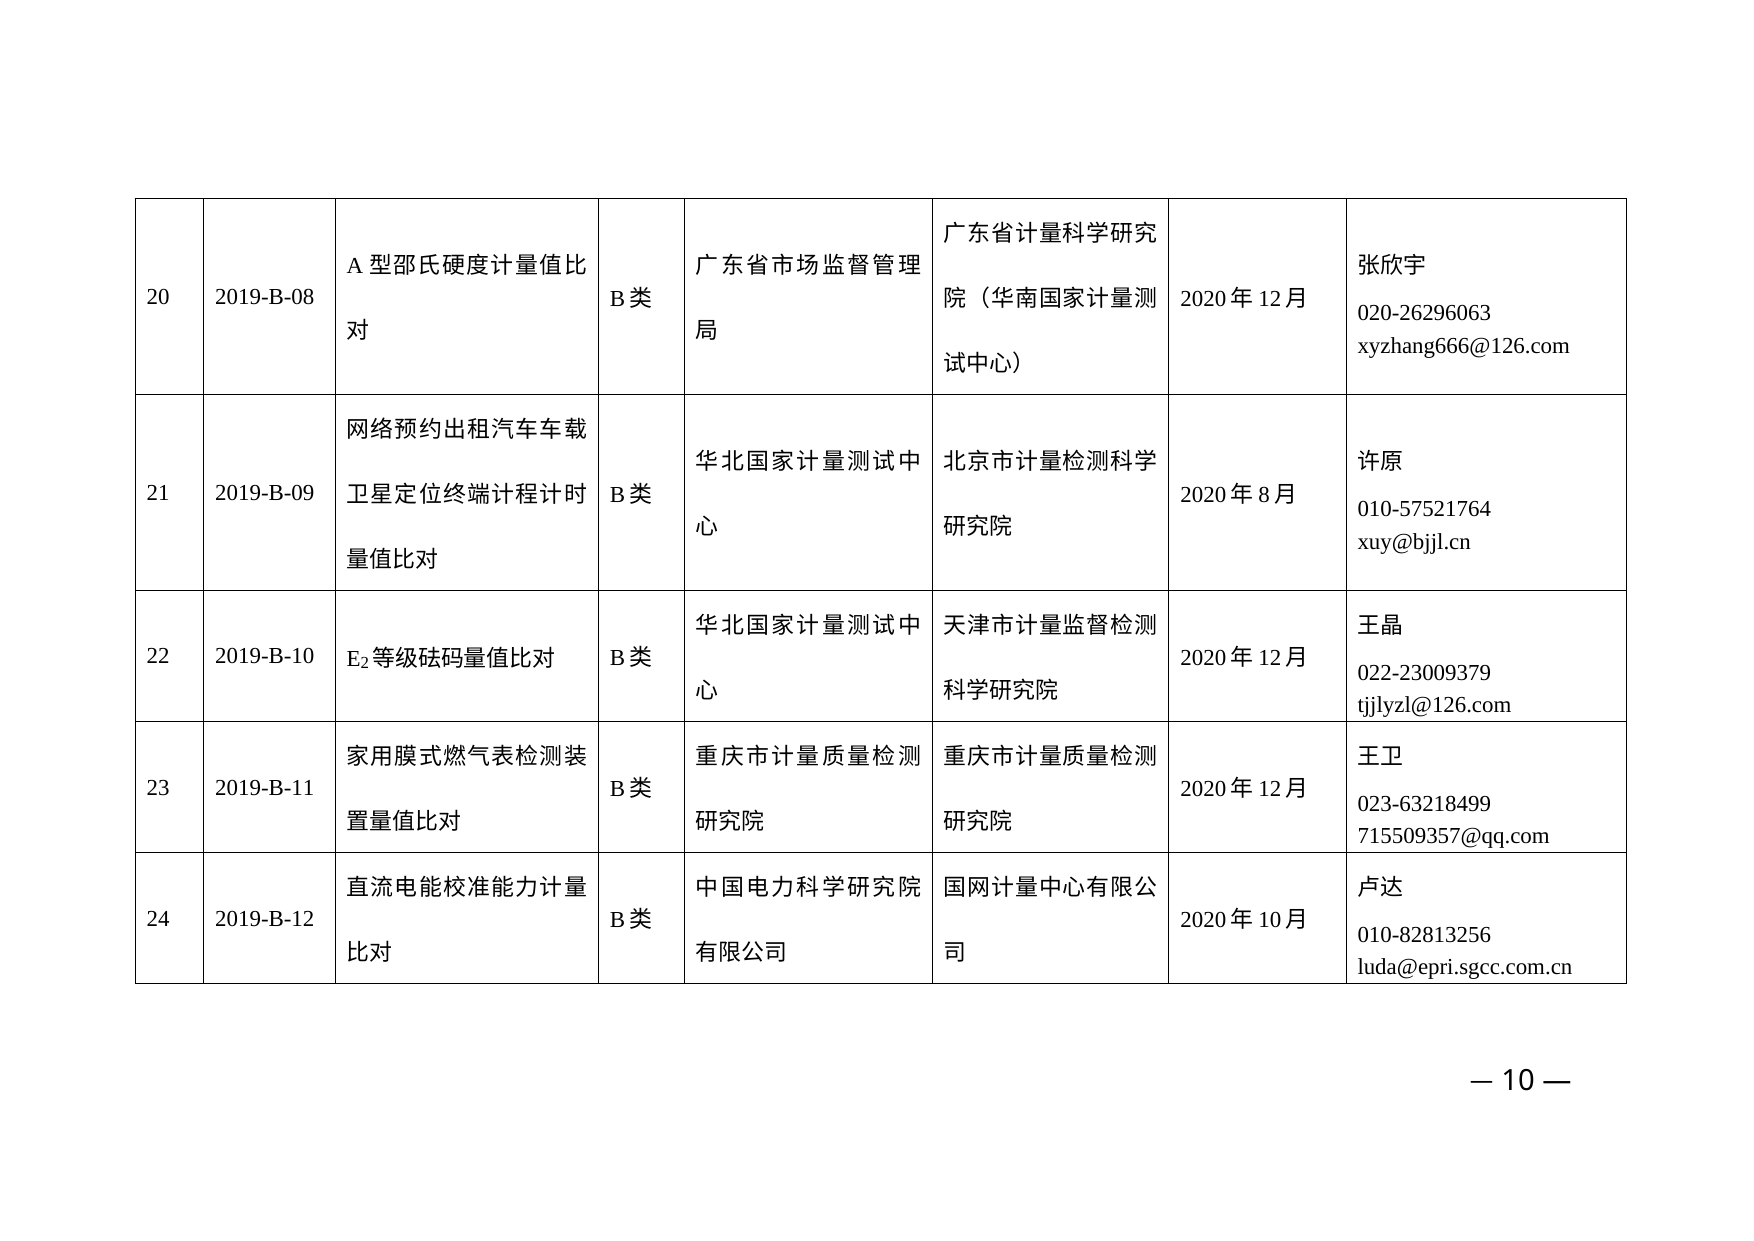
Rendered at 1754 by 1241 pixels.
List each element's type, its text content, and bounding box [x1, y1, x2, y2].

table_cell 2020年12月 [1169, 591, 1346, 721]
table_cell A型邵氏硬度计量值比对 [336, 199, 598, 394]
table_cell 华北国家计量测试中心 [685, 395, 932, 590]
table_cell E2等级砝码量值比对 [336, 591, 598, 721]
table_cell 2020年8月 [1169, 395, 1346, 590]
table_cell 王卫 023-63218499 715509357@qq.com [1347, 722, 1626, 852]
table_cell 网络预约出租汽车车载卫星定位终端计程计时量值比对 [336, 395, 598, 590]
table_cell 22 [136, 591, 203, 721]
table_cell 2020年10月 [1169, 853, 1346, 983]
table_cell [933, 199, 1168, 394]
table_cell 许原 010-57521764 xuy@bjjl.cn [1347, 395, 1626, 590]
table_cell 广东省市场监督管理局 [685, 199, 932, 394]
table_cell 重庆市计量质量检测研究院 [685, 722, 932, 852]
table_cell 2019-B-09 [204, 395, 335, 590]
table_cell 家用膜式燃气表检测装置量值比对 [336, 722, 598, 852]
table_cell 北京市计量检测科学研究院 [933, 395, 1168, 590]
table_cell 2019-B-10 [204, 591, 335, 721]
table_cell B类 [599, 722, 684, 852]
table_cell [1347, 199, 1626, 394]
table_cell 2020年12月 [1169, 722, 1346, 852]
table_cell 23 [136, 722, 203, 852]
table_cell 2019-B-08 [204, 199, 335, 394]
table_cell 中国电力科学研究院有限公司 [685, 853, 932, 983]
table_cell 2020年12月 [1169, 199, 1346, 394]
table_cell 国网计量中心有限公司 [933, 853, 1168, 983]
table_cell B类 [599, 591, 684, 721]
table_cell 卢达 010-82813256 luda@epri.sgcc.com.cn [1347, 853, 1626, 983]
table_cell 王晶 022-23009379 tjjlyzl@126.com [1347, 591, 1626, 721]
table_cell B类 [599, 199, 684, 394]
table_cell 华北国家计量测试中心 [685, 591, 932, 721]
table_cell 2019-B-11 [204, 722, 335, 852]
table_cell 天津市计量监督检测科学研究院 [933, 591, 1168, 721]
table_cell 2019-B-12 [204, 853, 335, 983]
table_cell 24 [136, 853, 203, 983]
table_cell 21 [136, 395, 203, 590]
table_cell B类 [599, 853, 684, 983]
table_cell 直流电能校准能力计量比对 [336, 853, 598, 983]
table_cell 重庆市计量质量检测研究院 [933, 722, 1168, 852]
table_cell 20 [136, 199, 203, 394]
table_cell B类 [599, 395, 684, 590]
